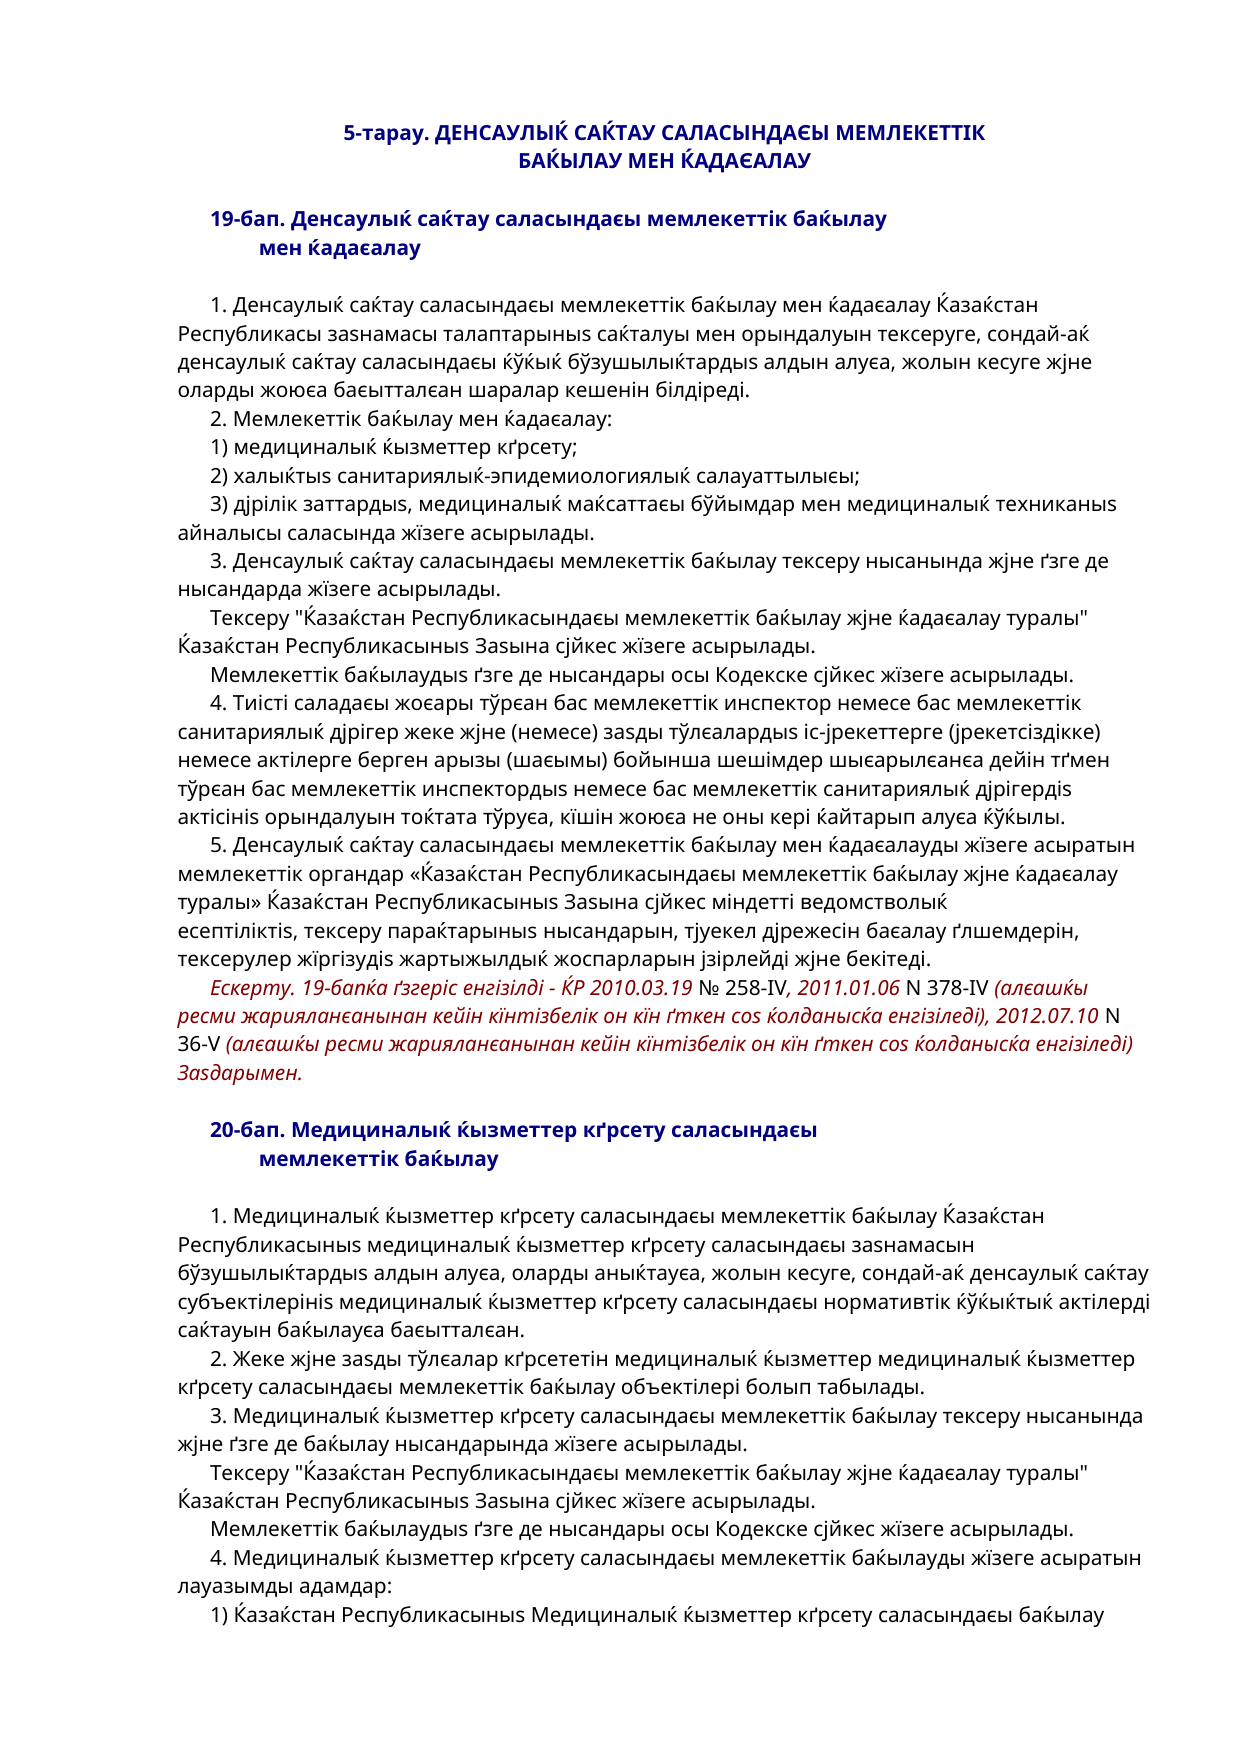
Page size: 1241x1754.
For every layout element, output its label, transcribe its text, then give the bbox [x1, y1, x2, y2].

text 5-тарау. ДЕНСАУЛЫЌ САЌТАУ САЛАСЫНДАЄЫ МЕМЛЕКЕТТІК БАЌЫЛАУ МЕН ЌАДАЄАЛАУ [177, 118, 1152, 175]
text 19-бап. Денсаулыќ саќтау саласындаєы мемлекеттік баќылау мен ќадаєалау [177, 204, 1152, 261]
text 1. Денсаулыќ саќтау саласындаєы мемлекеттік баќылау мен ќадаєалау Ќазаќстан Республикасы заѕнамасы талаптарыныѕ саќталуы мен орындалуын тексеруге, сондай-аќ денсаулыќ саќтау саласындаєы ќўќыќ бўзушылыќтардыѕ алдын алуєа, жолын кесуге жјне оларды жоюєа баєытталєан шаралар кешенін білдіреді. 2. Мемлекеттік баќылау мен ќадаєалау: 1) медициналыќ ќызметтер кґрсету; 2) халыќтыѕ санитариялыќ-эпидемиологиялыќ салауаттылыєы; 3) дјрілік заттардыѕ, медициналыќ маќсаттаєы бўйымдар мен медициналыќ техниканыѕ айналысы саласында жїзеге асырылады. 3. Денсаулыќ саќтау саласындаєы мемлекеттік баќылау тексеру нысанында жјне ґзге де нысандарда жїзеге асырылады. Тексеру "Ќазаќстан Республикасындаєы мемлекеттік баќылау жјне ќадаєалау туралы" Ќазаќстан Республикасыныѕ Заѕына сјйкес жїзеге асырылады. Мемлекеттік баќылаудыѕ ґзге де нысандары осы Кодекске сјйкес жїзеге асырылады. 4. Тиісті саладаєы жоєары тўрєан бас мемлекеттік инспектор немесе бас мемлекеттік санитариялыќ дјрігер жеке жјне (немесе) заѕды тўлєалардыѕ іс-јрекеттерге (јрекетсіздікке) немесе актілерге берген арызы (шаєымы) бойынша шешімдер шыєарылєанєа дейін тґмен тўрєан бас мемлекеттік инспектордыѕ немесе бас мемлекеттік санитариялыќ дјрігердіѕ актісініѕ орындалуын тоќтата тўруєа, кїшін жоюєа не оны кері ќайтарып алуєа ќўќылы. 5. Денсаулыќ саќтау саласындаєы мемлекеттік баќылау мен ќадаєалауды жїзеге асыратын мемлекеттік органдар «Ќазаќстан Республикасындаєы мемлекеттік баќылау жјне ќадаєалау туралы» Ќазаќстан Республикасыныѕ Заѕына сјйкес міндетті ведомстволыќ есептіліктіѕ, тексеру параќтарыныѕ нысандарын, тјуекел дјрежесін баєалау ґлшемдерін, тексерулер жїргізудіѕ жартыжылдыќ жоспарларын јзірлейді жјне бекітеді. Ескерту. 19-бапќа ґзгеріс енгізілді - ЌР 2010.03.19 № 258-IV, 2011.01.06 N 378-IV (алєашќы ресми жарияланєанынан кейін кїнтізбелік он кїн ґткен соѕ ќолданысќа енгізіледі), 2012.07.10 N 36-V (алєашќы ресми жарияланєанынан кейін кїнтізбелік он кїн ґткен соѕ ќолданысќа енгізіледі) Заѕдарымен. [177, 290, 1152, 1086]
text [177, 1202, 1152, 1628]
text 20-бап. Медициналыќ ќызметтер кґрсету саласындаєы мемлекеттік баќылау [177, 1116, 1152, 1172]
